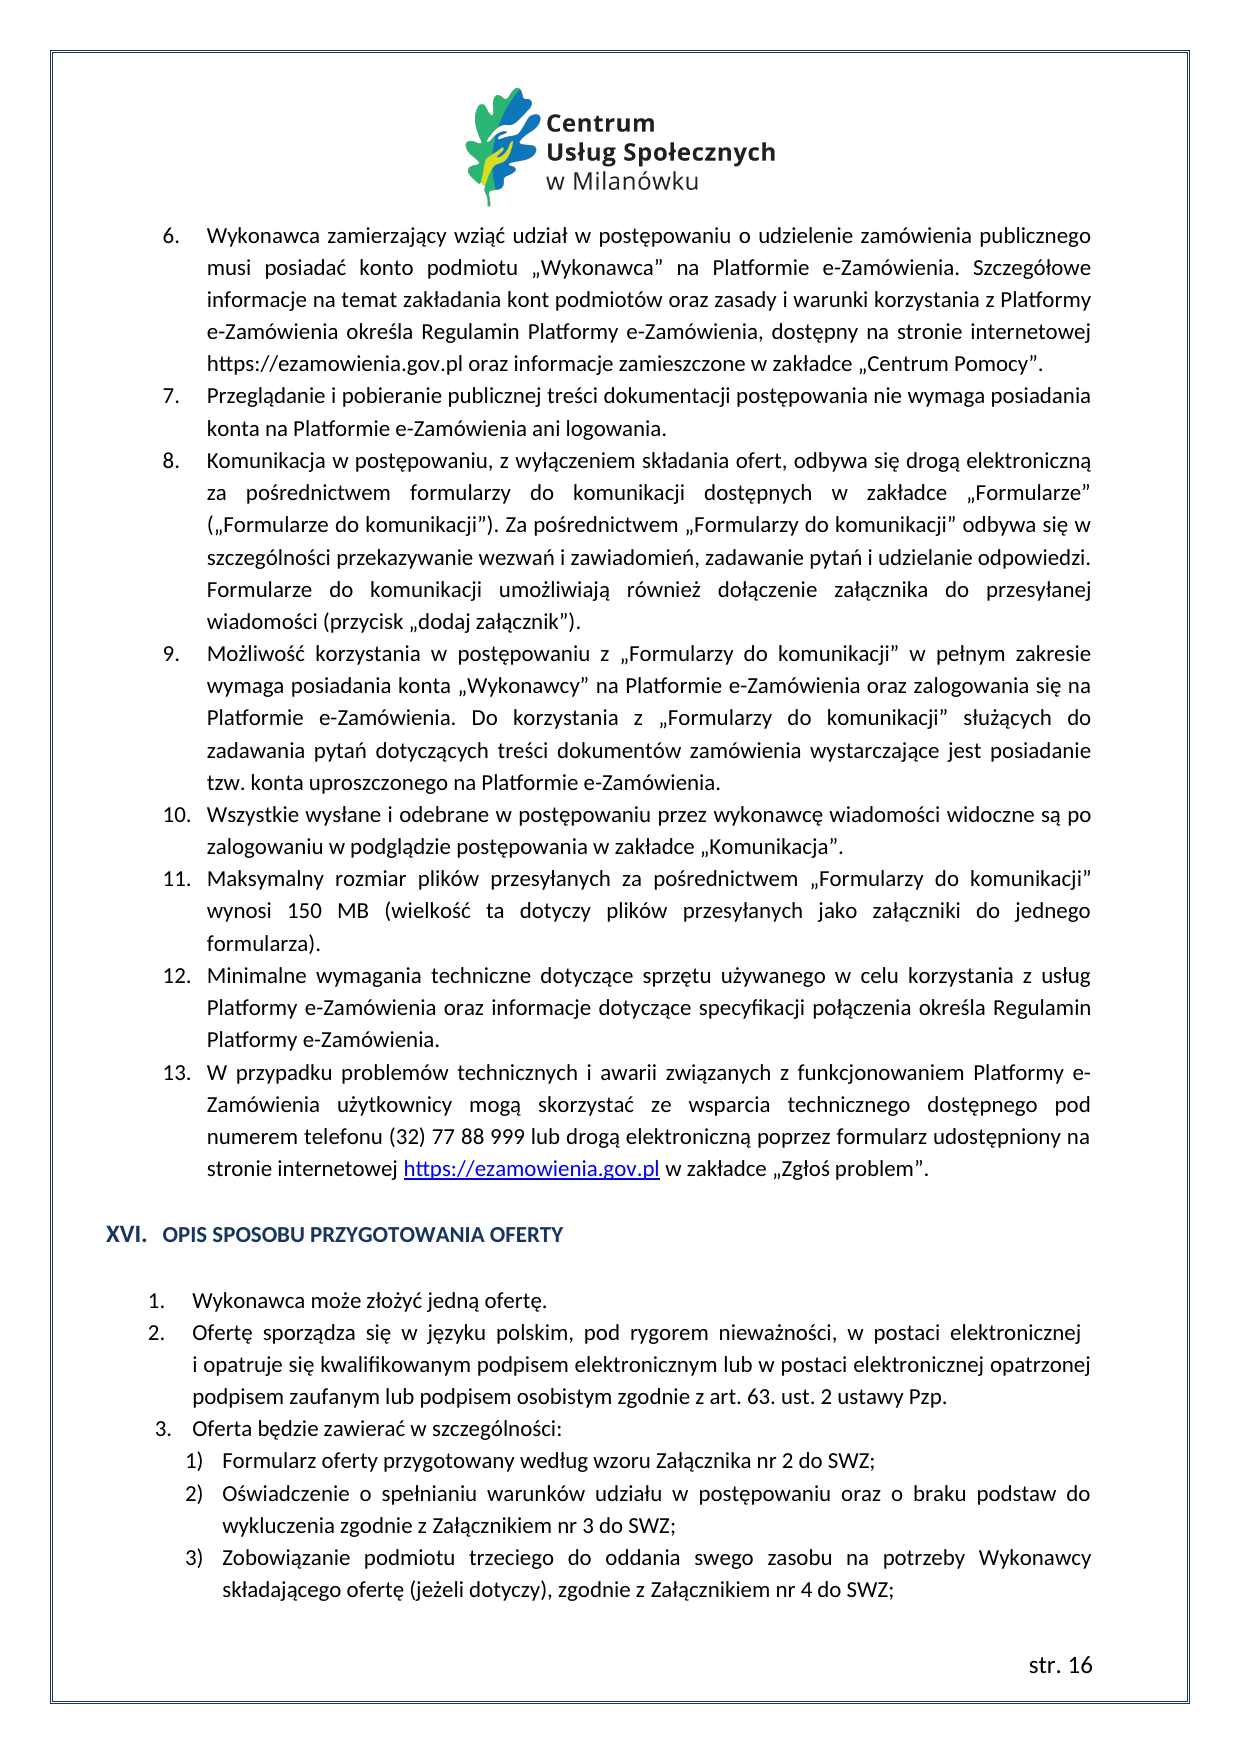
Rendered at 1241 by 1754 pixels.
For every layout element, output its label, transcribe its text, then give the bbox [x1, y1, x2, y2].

list Zobowiązanie podmiotu trzeciego do oddania swego zasobu na potrzeby Wykonawcy składającego ofertę (jeżeli dotyczy), zgodnie z Załącznikiem nr 4 do SWZ; [185, 1543, 1093, 1603]
list Oferta będzie zawierać w szczególności: [154, 1414, 1093, 1442]
picture [454, 73, 786, 221]
list Maksymalny rozmiar plików przesyłanych za pośrednictwem „Formularzy do komunikacji” wynosi 150 MB (wielkość ta dotyczy plików przesyłanych jako załączniki do jednego formularza). [162, 864, 1093, 957]
list W przypadku problemów technicznych i awarii związanych z funkcjonowaniem Platformy e-Zamówienia użytkownicy mogą skorzystać ze wsparcia technicznego dostępnego pod numerem telefonu (32) 77 88 999 lub drogą elektroniczną poprzez formularz udostępniony na stronie internetowej https://ezamowienia.gov.pl w zakładce „Zgłoś problem”. [162, 1058, 1093, 1182]
list Oświadczenie o spełnianiu warunków udziału w postępowaniu oraz o braku podstaw do wykluczenia zgodnie z Załącznikiem nr 3 do SWZ; [185, 1479, 1093, 1539]
list OPIS SPOSOBU PRZYGOTOWANIA OFERTY [148, 1218, 1093, 1249]
list Wszystkie wysłane i odebrane w postępowaniu przez wykonawcę wiadomości widoczne są po zalogowaniu w podglądzie postępowania w zakładce „Komunikacja”. [162, 800, 1093, 860]
list Możliwość korzystania w postępowaniu z „Formularzy do komunikacji” w pełnym zakresie wymaga posiadania konta „Wykonawcy” na Platformie e-Zamówienia oraz zalogowania się na Platformie e-Zamówienia. Do korzystania z „Formularzy do komunikacji” służących do zadawania pytań dotyczących treści dokumentów zamówienia wystarczające jest posiadanie tzw. konta uproszczonego na Platformie e-Zamówienia. [162, 639, 1093, 796]
list Komunikacja w postępowaniu, z wyłączeniem składania ofert, odbywa się drogą elektroniczną za pośrednictwem formularzy do komunikacji dostępnych w zakładce „Formularze” („Formularze do komunikacji”). Za pośrednictwem „Formularzy do komunikacji” odbywa się w szczególności przekazywanie wezwań i zawiadomień, zadawanie pytań i udzielanie odpowiedzi. Formularze do komunikacji umożliwiają również dołączenie załącznika do przesyłanej wiadomości (przycisk „dodaj załącznik”). [162, 446, 1093, 635]
list Wykonawca zamierzający wziąć udział w postępowaniu o udzielenie zamówienia publicznego musi posiadać konto podmiotu „Wykonawca” na Platformie e-Zamówienia. Szczegółowe informacje na temat zakładania kont podmiotów oraz zasady i warunki korzystania z Platformy e-Zamówienia określa Regulamin Platformy e-Zamówienia, dostępny na stronie internetowej https://ezamowienia.gov.pl oraz informacje zamieszczone w zakładce „Centrum Pomocy”. [162, 221, 1093, 377]
list Przeglądanie i pobieranie publicznej treści dokumentacji postępowania nie wymaga posiadania konta na Platformie e-Zamówienia ani logowania. [162, 382, 1093, 442]
list Wykonawca może złożyć jedną ofertę. [148, 1286, 1093, 1314]
list Formularz oferty przygotowany według wzoru Załącznika nr 2 do SWZ; [185, 1447, 1093, 1475]
list Minimalne wymagania techniczne dotyczące sprzętu używanego w celu korzystania z usług Platformy e-Zamówienia oraz informacje dotyczące specyfikacji połączenia określa Regulamin Platformy e-Zamówienia. [162, 961, 1093, 1053]
list Ofertę sporządza się w języku polskim, pod rygorem nieważności, w postaci elektronicznej i opatruje się kwalifikowanym podpisem elektronicznym lub w postaci elektronicznej opatrzonej podpisem zaufanym lub podpisem osobistym zgodnie z art. 63. ust. 2 ustawy Pzp. [148, 1318, 1093, 1410]
